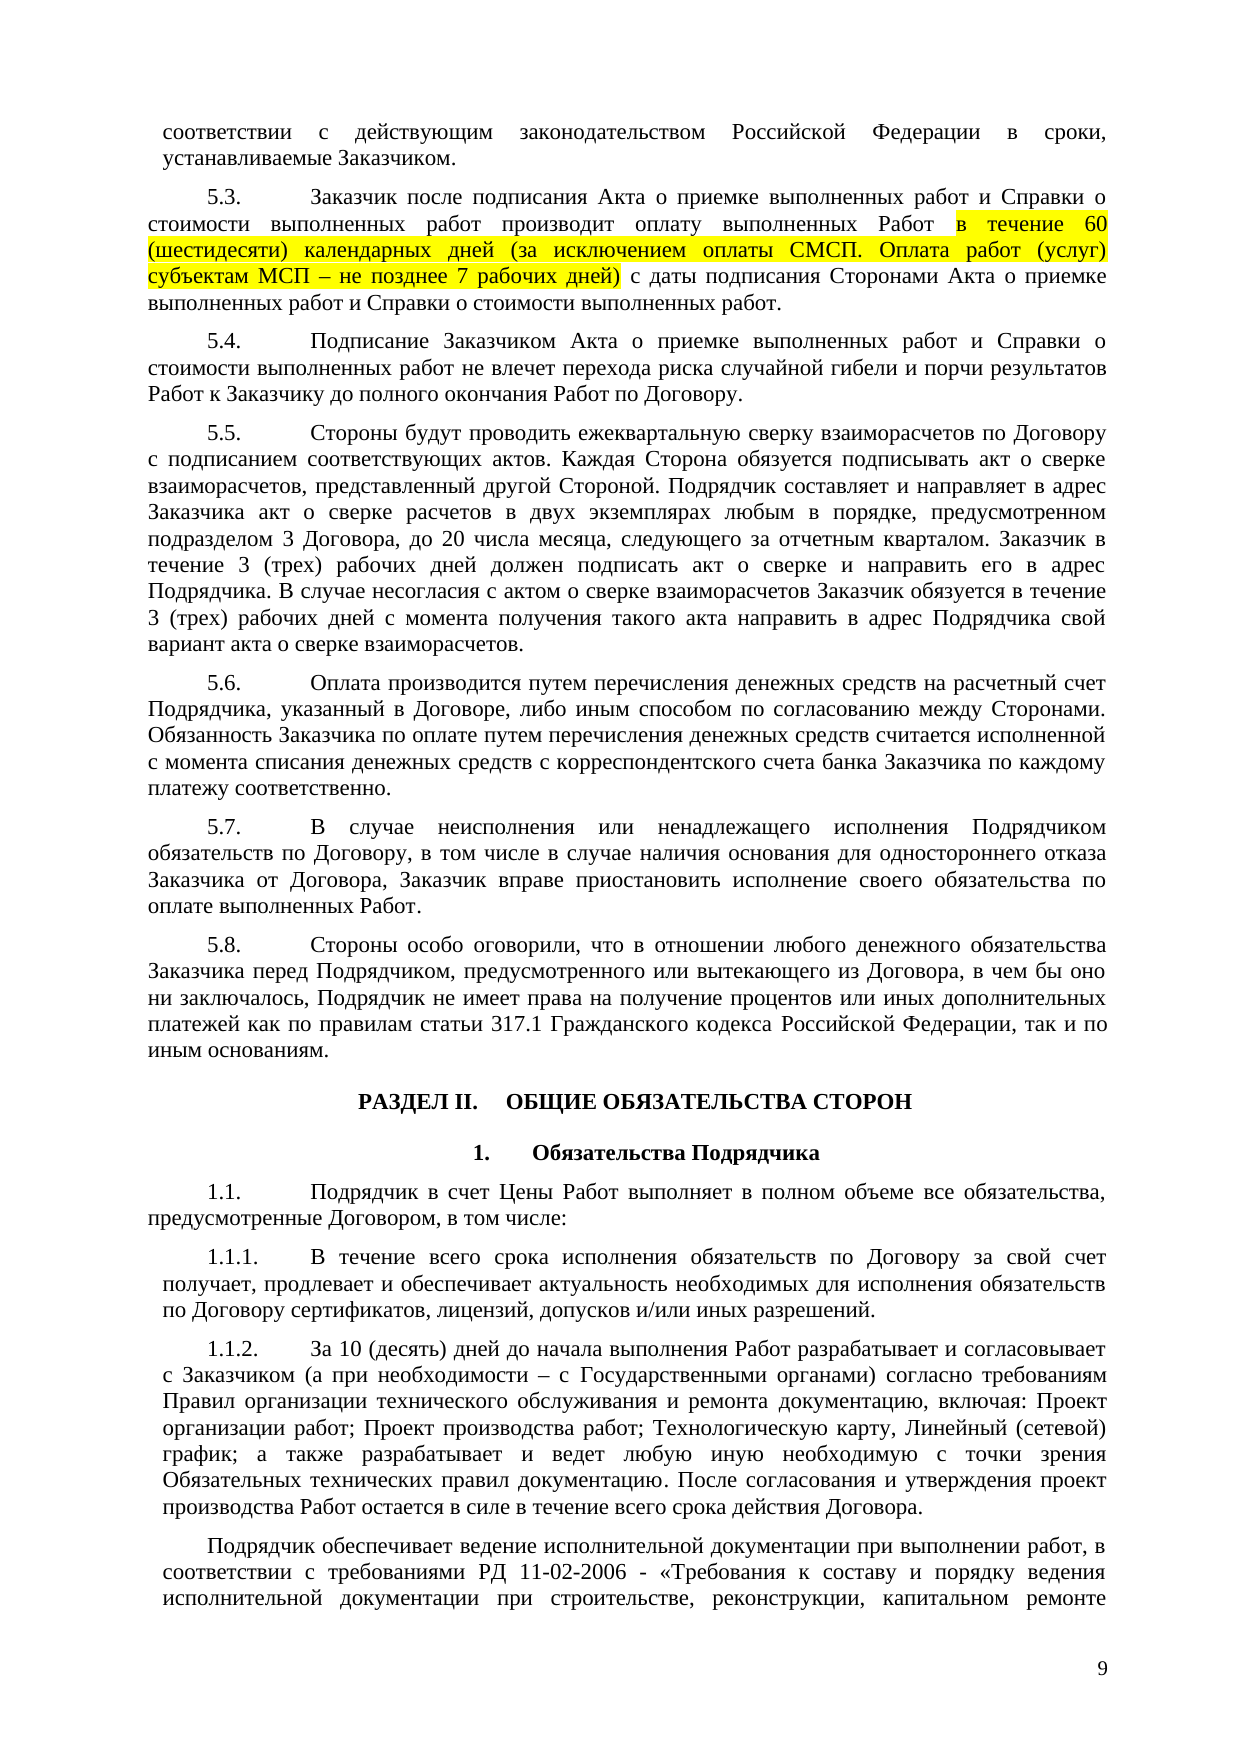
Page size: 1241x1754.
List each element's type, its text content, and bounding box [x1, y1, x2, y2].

text Обязательства Подрядчика [443, 1139, 1107, 1166]
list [162, 118, 1107, 171]
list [162, 1532, 1107, 1611]
text Заказчик после подписания Акта о приемке выполненных работ и Справки о стоимости выполненных работ производит оплату выполненных Работ в течение 60 (шестидесяти) календарных дней (за исключением оплаты СМСП. Оплата работ (услуг) субъектам МСП – не позднее 7 рабочих дней) с даты подписания Сторонами Акта о приемке выполненных работ и Справки о стоимости выполненных работ. [148, 183, 1107, 236]
text Оплата производится путем перечисления денежных средств на расчетный счет Подрядчика, указанный в Договоре, либо иным способом по согласованию между Сторонами. Обязанность Заказчика по оплате путем перечисления денежных средств считается исполненной с момента списания денежных средств с корреспондентского счета банка Заказчика по каждому платежу соответственно. [148, 669, 1107, 801]
text Подрядчик в счет Цены Работ выполняет в полном объеме все обязательства, предусмотренные Договором, в том числе: [148, 1178, 1107, 1231]
text Стороны особо оговорили, что в отношении любого денежного обязательства Заказчика перед Подрядчиком, предусмотренного или вытекающего из Договора, в чем бы оно ни заключалось, Подрядчик не имеет права на получение процентов или иных дополнительных платежей как по правилам статьи 317.1 Гражданского кодекса Российской Федерации, так и по иным основаниям. [148, 931, 1107, 1063]
text В течение всего срока исполнения обязательств по Договору за свой счет получает, продлевает и обеспечивает актуальность необходимых для исполнения обязательств по Договору сертификатов, лицензий, допусков и/или иных разрешений. [162, 1243, 1107, 1322]
text За 10 (десять) дней до начала выполнения Работ разрабатывает и согласовывает с Заказчиком (а при необходимости – с Государственными органами) согласно требованиям Правил организации технического обслуживания и ремонта документацию, включая: Проект организации работ; Проект производства работ; Технологическую карту, Линейный (сетевой) график; а также разрабатывает и ведет любую иную необходимую с точки зрения Обязательных технических правил документацию. После согласования и утверждения проект производства Работ остается в силе в течение всего срока действия Договора. [162, 1335, 1107, 1519]
text ОБЩИЕ ОБЯЗАТЕЛЬСТВА СТОРОН [162, 1088, 1107, 1114]
text Подписание Заказчиком Акта о приемке выполненных работ и Справки о стоимости выполненных работ не влечет перехода риска случайной гибели и порчи результатов Работ к Заказчику до полного окончания Работ по Договору. [148, 328, 1107, 407]
text Заказчик после подписания Акта о приемке выполненных работ и Справки о стоимости выполненных работ производит оплату выполненных Работ в течение 60 (шестидесяти) календарных дней (за исключением оплаты СМСП. Оплата работ (услуг) субъектам МСП – не позднее 7 рабочих дней) с даты подписания Сторонами Акта о приемке выполненных работ и Справки о стоимости выполненных работ. [148, 262, 1107, 315]
text Стороны будут проводить ежеквартальную сверку взаиморасчетов по Договору с подписанием соответствующих актов. Каждая Сторона обязуется подписывать акт о сверке взаиморасчетов, представленный другой Стороной. Подрядчик составляет и направляет в адрес Заказчика акт о сверке расчетов в двух экземплярах любым в порядке, предусмотренном подразделом 32 Договора, до 20 числа месяца, следующего за отчетным кварталом. Заказчик в течение 3 (трех) рабочих дней должен подписать акт о сверке и направить его в адрес Подрядчика. В случае несогласия с актом о сверке взаиморасчетов Заказчик обязуется в течение 3 (трех) рабочих дней с момента получения такого акта направить в адрес Подрядчика свой вариант акта о сверке взаиморасчетов. [148, 419, 1107, 656]
text В случае неисполнения или ненадлежащего исполнения Подрядчиком обязательств по Договору, в том числе в случае наличия основания для одностороннего отказа Заказчика от Договора, Заказчик вправе приостановить исполнение своего обязательства по оплате выполненных Работ. [148, 813, 1107, 918]
